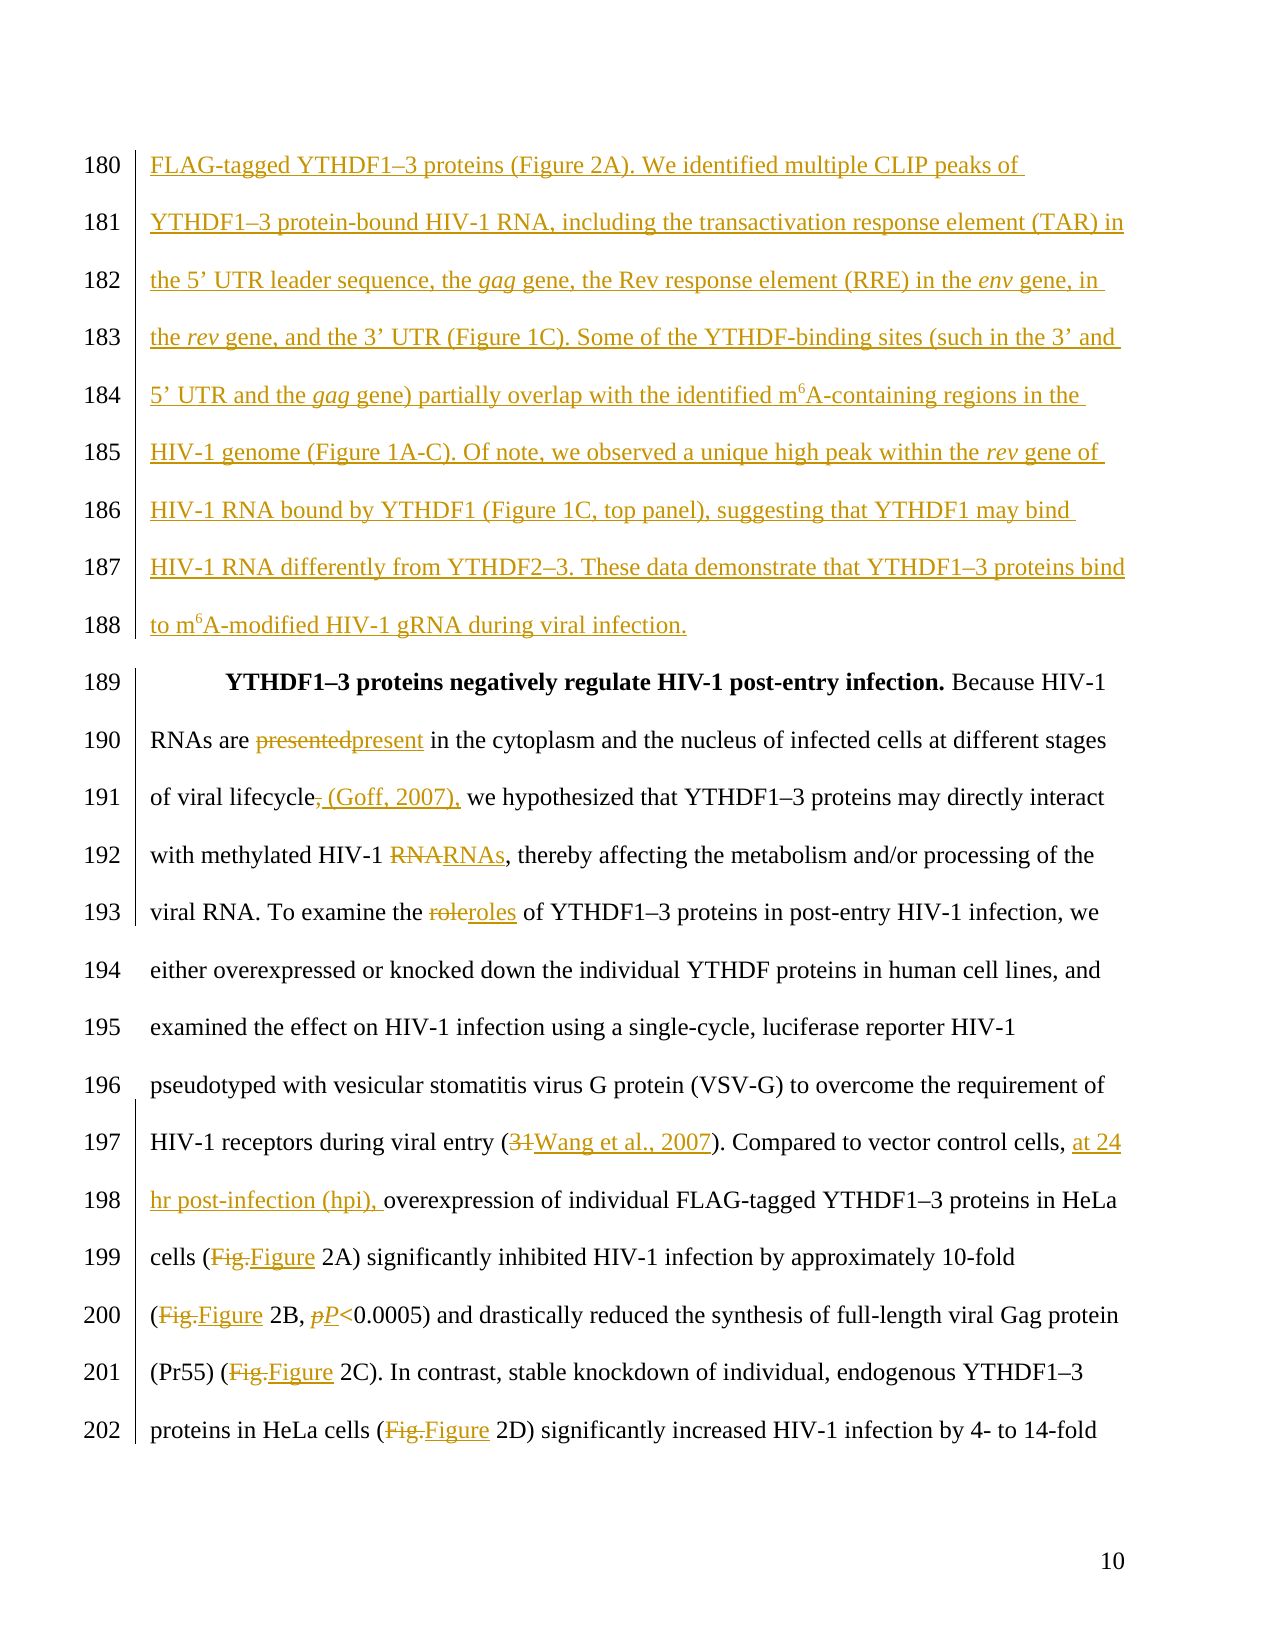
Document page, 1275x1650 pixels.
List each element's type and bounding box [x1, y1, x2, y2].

text [150, 667, 1125, 1444]
